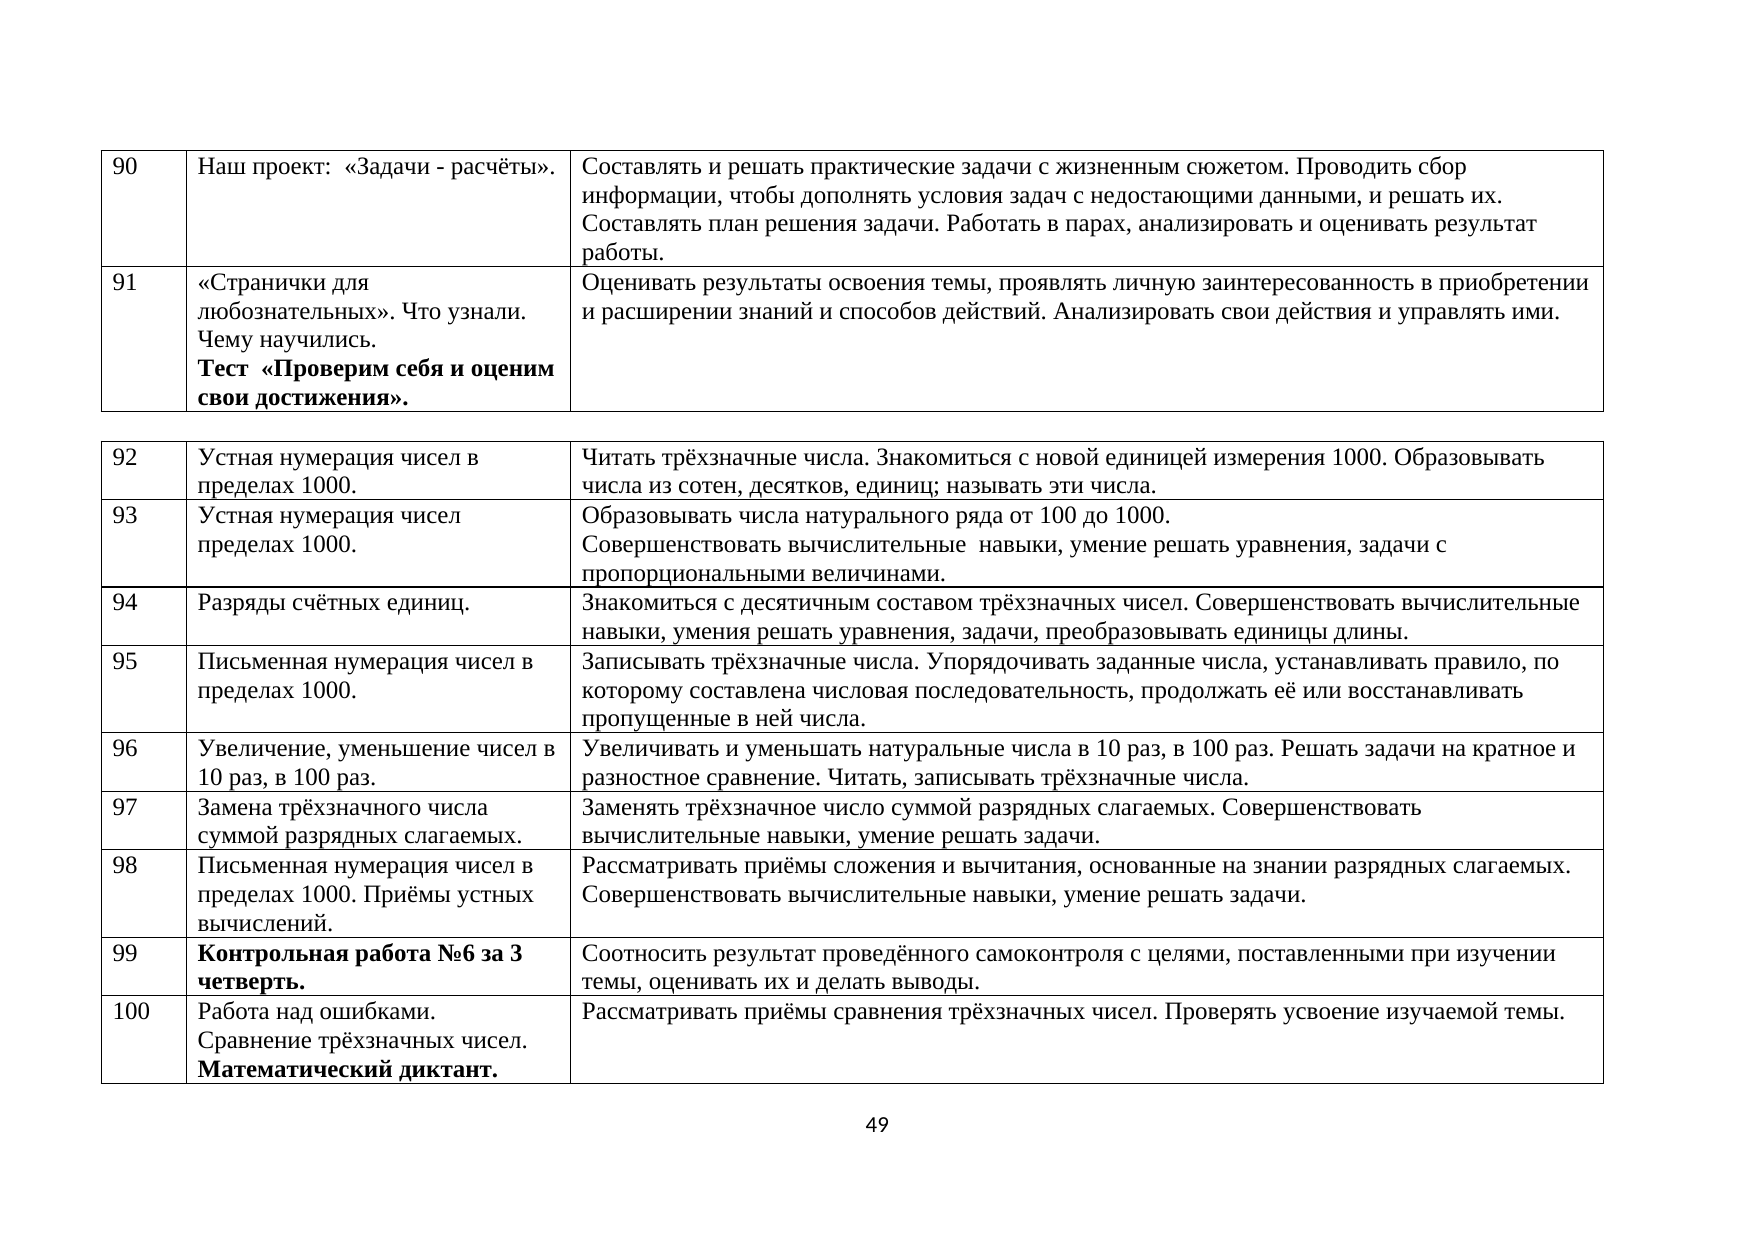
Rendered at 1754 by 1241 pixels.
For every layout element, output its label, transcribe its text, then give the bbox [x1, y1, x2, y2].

table_cell Работа над ошибками. Сравнение трёхзначных чисел. Математический диктант. [187, 996, 570, 1082]
table_cell 93 [102, 500, 186, 586]
table_cell 96 [102, 733, 186, 791]
table_cell 99 [102, 938, 186, 995]
table_cell Увеличение, уменьшение чисел в 10 раз, в 100 раз. [187, 733, 570, 791]
table_cell 94 [102, 588, 186, 645]
table_cell 98 [102, 850, 186, 937]
table_cell Рассматривать приёмы сложения и вычитания, основанные на знании разрядных слагаемых. Совершенствовать вычислительные навыки, умение решать задачи. [571, 850, 1603, 937]
table_cell Записывать трёхзначные числа. Упорядочивать заданные числа, устанавливать правило, по которому составлена числовая последовательность, продолжать её или восстанавливать пропущенные в ней числа. [571, 646, 1603, 732]
table_cell Контрольная работа №6 за 3 четверть. [187, 938, 570, 995]
table_cell Увеличивать и уменьшать натуральные числа в 10 раз, в 100 раз. Решать задачи на кратное и разностное сравнение. Читать, записывать трёхзначные числа. [571, 733, 1603, 791]
table_cell 91 [102, 267, 186, 411]
table_header 92 [102, 442, 186, 499]
table_cell Заменять трёхзначное число суммой разрядных слагаемых. Совершенствовать вычислительные навыки, умение решать задачи. [571, 792, 1603, 849]
table_cell Наш проект: «Задачи - расчёты». [187, 151, 570, 266]
table_cell Составлять и решать практические задачи с жизненным сюжетом. Проводить сбор информации, чтобы дополнять условия задач с недостающими данными, и решать их. Составлять план решения задачи. Работать в парах, анализировать и оценивать результат работы. [571, 151, 1603, 266]
table_cell «Странички для любознательных». Что узнали. Чему научились. Тест «Проверим себя и оценим свои достижения». [187, 267, 570, 411]
table_header Устная нумерация чисел в пределах 1000. [187, 442, 570, 499]
table_cell 97 [102, 792, 186, 849]
table_cell 90 [102, 151, 186, 266]
table_header Читать трёхзначные числа. Знакомиться с новой единицей измерения 1000. Образовывать числа из сотен, десятков, единиц; называть эти числа. [571, 442, 1603, 499]
table_cell Письменная нумерация чисел в пределах 1000. Приёмы устных вычислений. [187, 850, 570, 937]
table_cell Образовывать числа натурального ряда от 100 до 1000. Совершенствовать вычислительные навыки, умение решать уравнения, задачи с пропорциональными величинами. [571, 500, 1603, 586]
table_cell Соотносить результат проведённого самоконтроля с целями, поставленными при изучении темы, оценивать их и делать выводы. [571, 938, 1603, 995]
table_cell Оценивать результаты освоения темы, проявлять личную заинтересованность в приобретении и расширении знаний и способов действий. Анализировать свои действия и управлять ими. [571, 267, 1603, 411]
table_cell 95 [102, 646, 186, 732]
table_cell Устная нумерация чисел пределах 1000. [187, 500, 570, 586]
table_cell Знакомиться с десятичным составом трёхзначных чисел. Совершенствовать вычислительные навыки, умения решать уравнения, задачи, преобразовывать единицы длины. [571, 588, 1603, 645]
table_cell Письменная нумерация чисел в пределах 1000. [187, 646, 570, 732]
table_cell 100 [102, 996, 186, 1082]
table_cell Замена трёхзначного числа суммой разрядных слагаемых. [187, 792, 570, 849]
table_cell Разряды счётных единиц. [187, 588, 570, 645]
table_cell Рассматривать приёмы сравнения трёхзначных чисел. Проверять усвоение изучаемой темы. [571, 996, 1603, 1082]
